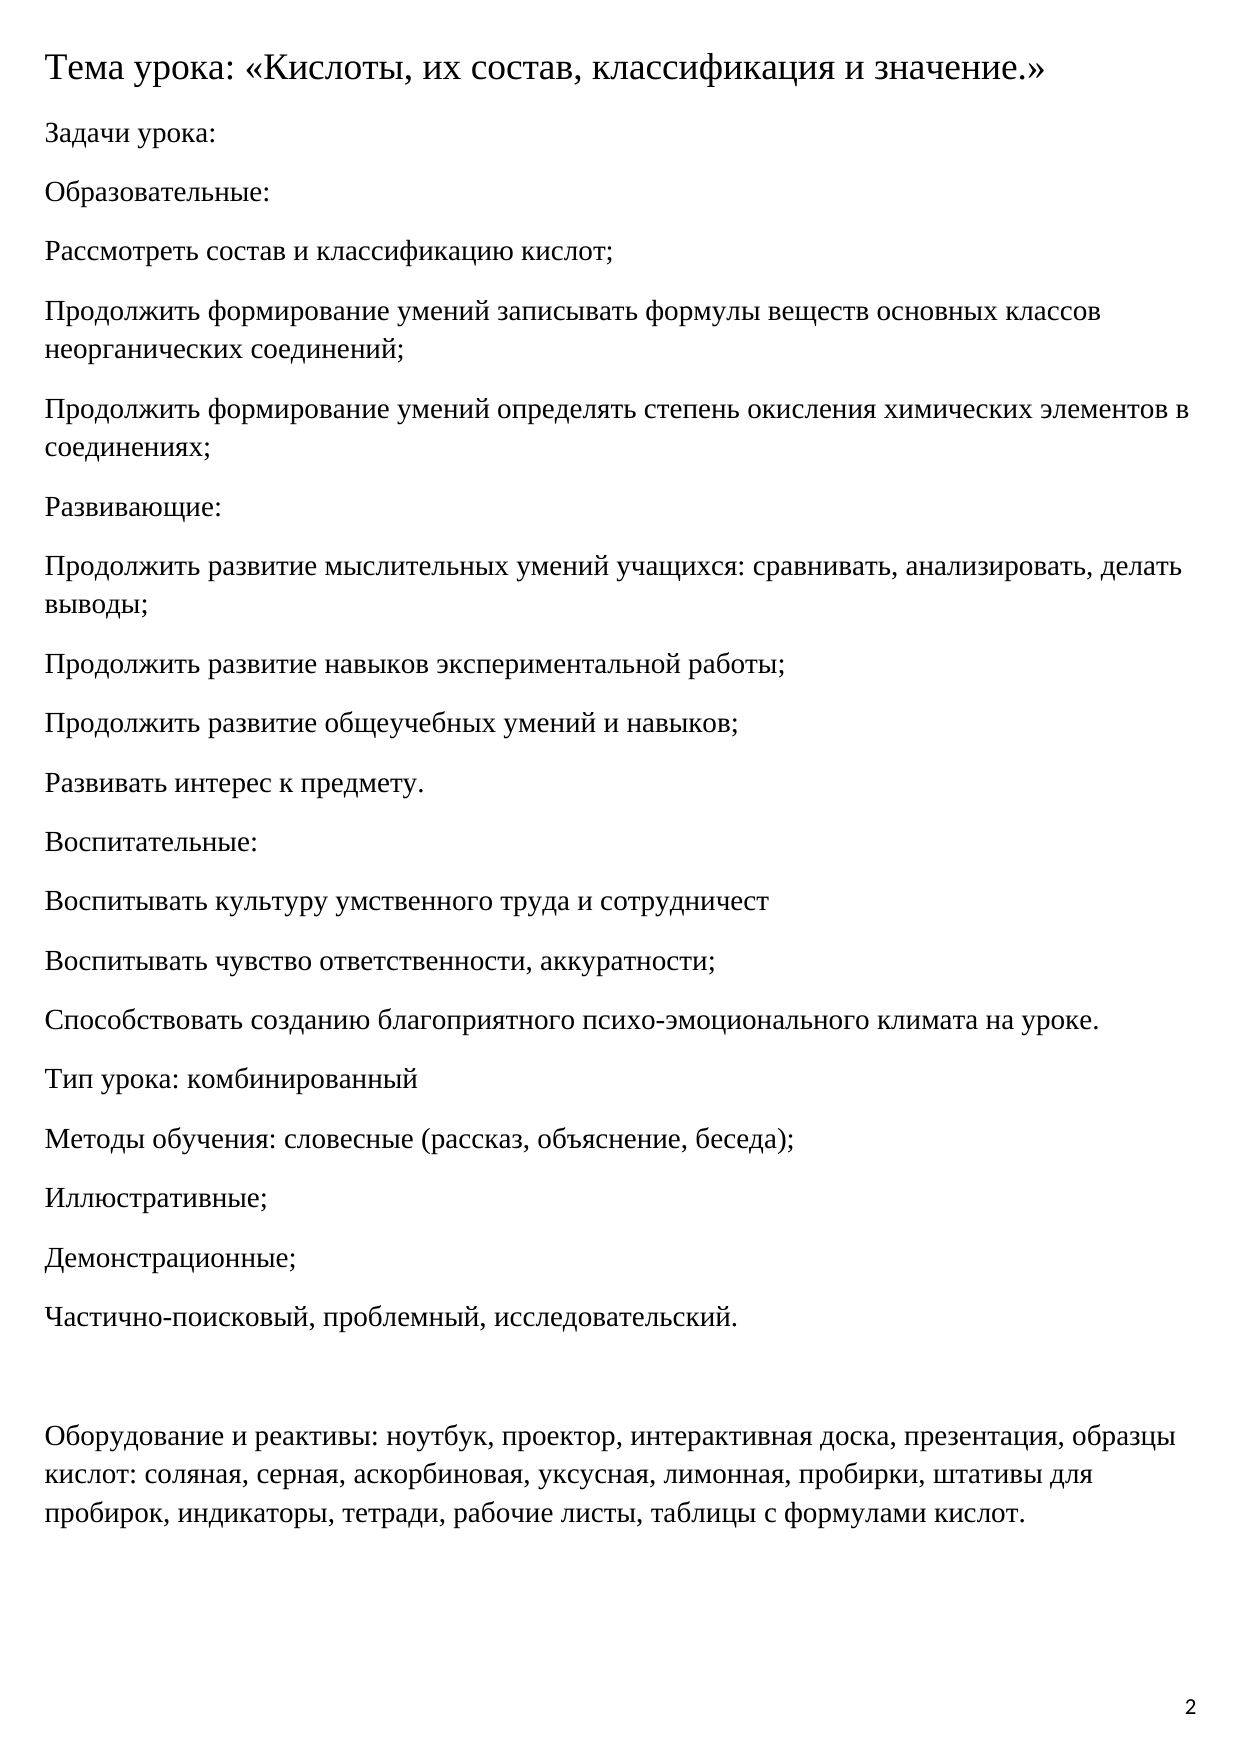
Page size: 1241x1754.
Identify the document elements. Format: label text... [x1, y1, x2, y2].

text Воспитывать чувство ответственности, аккуратности; [44, 943, 1196, 976]
text Продолжить развитие навыков экспериментальной работы; [44, 646, 1196, 679]
text Способствовать созданию благоприятного психо-эмоционального климата на уроке. [44, 1002, 1196, 1036]
text Развивать интерес к предмету. [44, 765, 1196, 798]
text Тип урока: комбинированный [44, 1062, 1196, 1095]
text Образовательные: [44, 174, 1196, 208]
text Развивающие: [44, 489, 1196, 522]
text Методы обучения: словесные (рассказ, объяснение, беседа); [44, 1121, 1196, 1154]
text Иллюстративные; [44, 1180, 1196, 1214]
text Тема урока: «Кислоты, их состав, классификация и значение.» [44, 44, 1196, 87]
text Демонстрационные; [44, 1240, 1196, 1273]
text Продолжить развитие общеучебных умений и навыков; [44, 705, 1196, 739]
text Продолжить формирование умений определять степень окисления химических элементов в соединениях; [44, 391, 1196, 463]
text Продолжить развитие мыслительных умений учащихся: сравнивать, анализировать, делать выводы; [44, 548, 1196, 620]
text Задачи урока: [44, 115, 1196, 148]
text Продолжить формирование умений записывать формулы веществ основных классов неорганических соединений; [44, 293, 1196, 365]
text Воспитательные: [44, 824, 1196, 858]
text Рассмотреть состав и классификацию кислот; [44, 233, 1196, 267]
text Воспитывать культуру умственного труда и сотрудничест [44, 883, 1196, 917]
text Оборудование и реактивы: ноутбук, проектор, интерактивная доска, презентация, образцы кислот: соляная, серная, аскорбиновая, уксусная, лимонная, пробирки, штативы для пробирок, индикаторы, тетради, рабочие листы, таблицы с формулами кислот. [44, 1418, 1196, 1528]
text Частично-поисковый, проблемный, исследовательский. [44, 1299, 1196, 1333]
